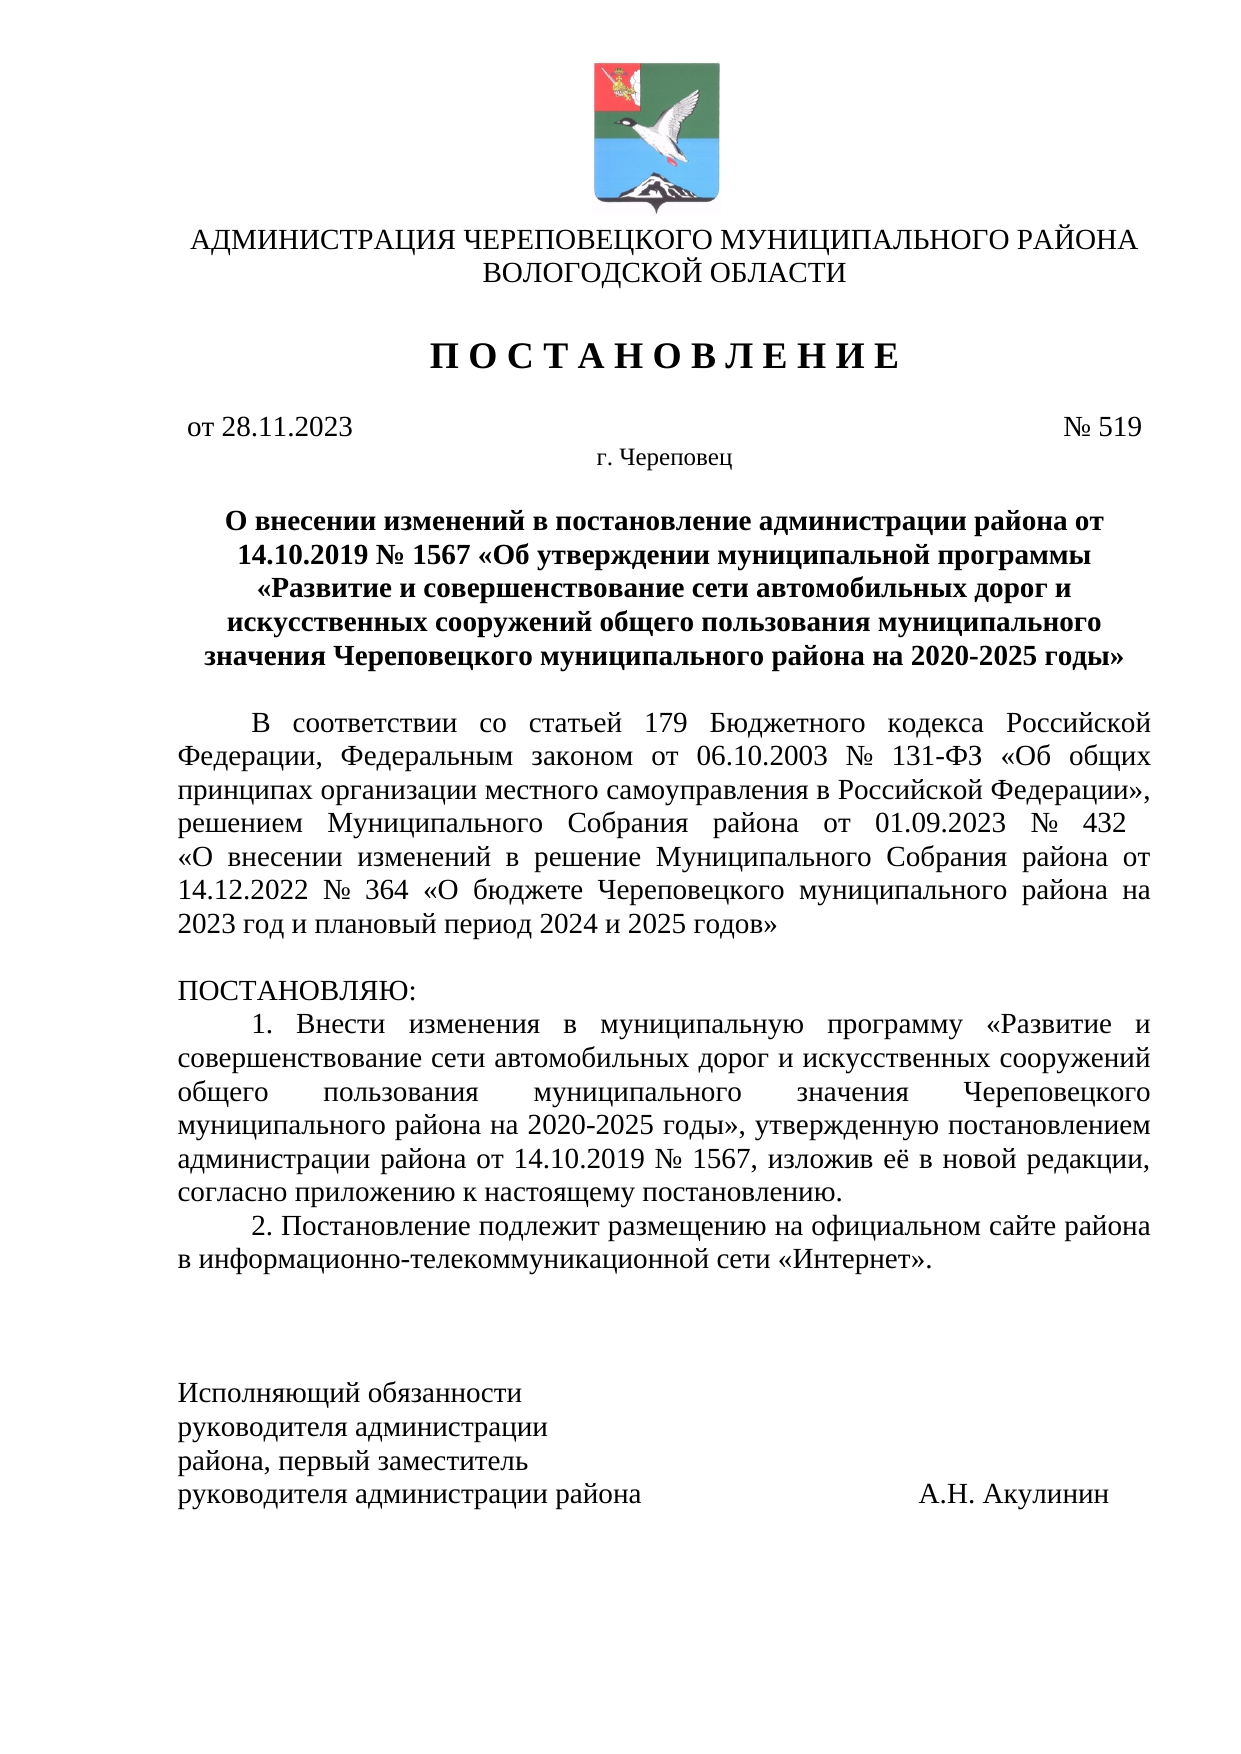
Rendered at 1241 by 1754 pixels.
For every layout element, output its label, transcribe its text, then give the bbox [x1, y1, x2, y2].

text О внесении изменений в постановление администрации района от 14.10.2019 № 1567 «Об утверждении муниципальной программы [177, 503, 1152, 571]
text В соответствии со статьей 179 Бюджетного кодекса Российской Федерации, Федеральным законом от 06.10.2003 № 131-ФЗ «Об общих принципах организации местного самоуправления в Российской Федерации», решением Муниципального Собрания района от 01.09.2023 № 432 «О внесении изменений в решение Муниципального Собрания района от 14.12.2022 № 364 «О бюджете Череповецкого муниципального района на 2023 год и плановый период 2024 и 2025 годов» [177, 705, 1152, 939]
text «Развитие и совершенствование сети автомобильных дорог и искусственных сооружений общего пользования муниципального [177, 571, 1152, 638]
title г. Череповец [177, 442, 1152, 471]
text значения Череповецкого муниципального района на 2020-2025 годы» [177, 638, 1152, 671]
text АДМИНИСТРАЦИЯ ЧЕРЕПОВЕЦКОГО МУНИЦИПАЛЬНОГО РАЙОНА ВОЛОГОДСКОЙ ОБЛАСТИ [177, 222, 1152, 289]
text 1. Внести изменения в муниципальную программу «Развитие и совершенствование сети автомобильных дорог и искусственных сооружений общего пользования муниципального значения Череповецкого муниципального района на 2020-2025 годы», утвержденную постановлением администрации района от 14.10.2019 № 1567, изложив её в новой редакции, согласно приложению к настоящему постановлению. [177, 1007, 1152, 1208]
text руководителя администрации района А.Н. Акулинин [177, 1476, 1152, 1510]
text 2. Постановление подлежит размещению на официальном сайте района в информационно-телекоммуникационной сети «Интернет». [177, 1208, 1152, 1275]
text руководителя администрации [177, 1409, 1152, 1443]
text от 28.11.2023 № 519 [177, 409, 1152, 442]
text района, первый заместитель [177, 1443, 1152, 1476]
text Исполняющий обязанности [177, 1376, 1152, 1409]
picture [592, 61, 721, 215]
text ПОСТАНОВЛЯЮ: [177, 973, 1152, 1007]
subtitle П О С Т А Н О В Л Е Н И Е [177, 333, 1152, 376]
